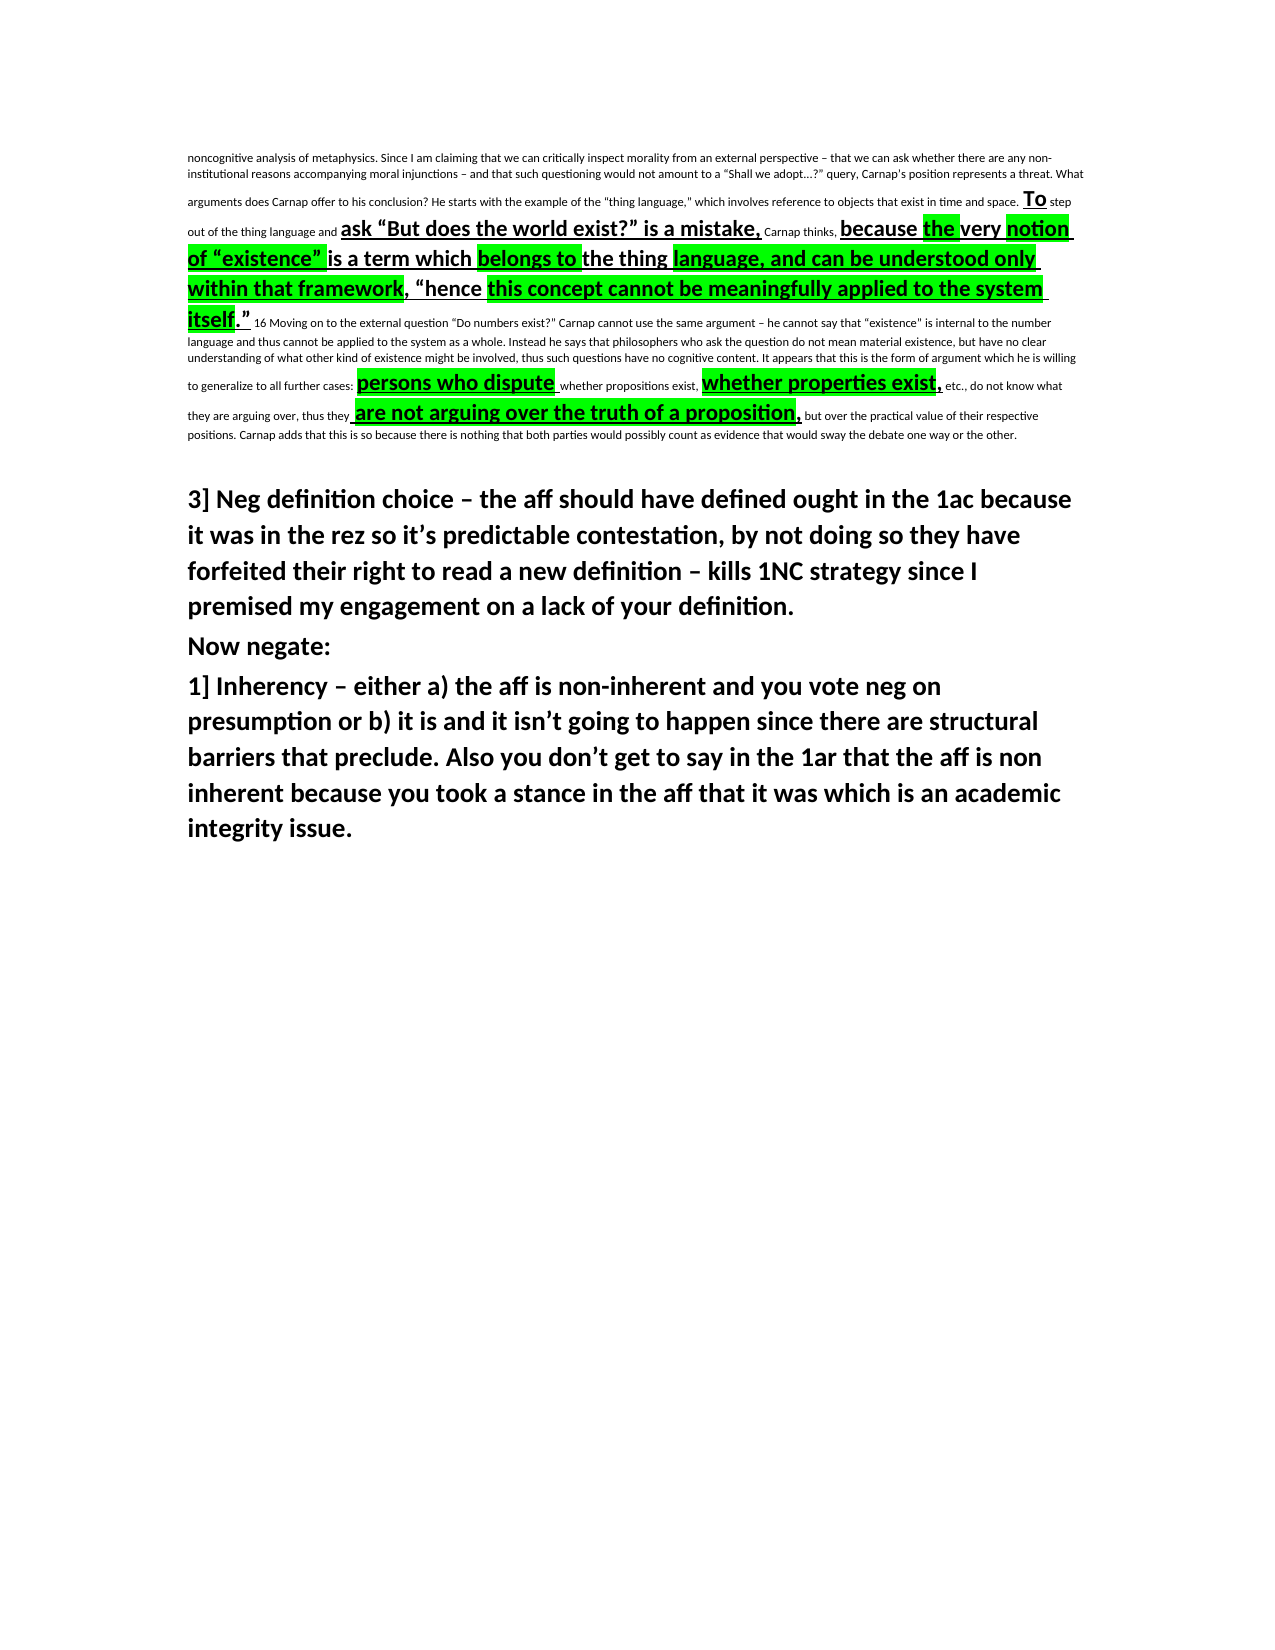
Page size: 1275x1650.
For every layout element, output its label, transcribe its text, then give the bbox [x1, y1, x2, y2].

subtitle 3] Neg definition choice – the aff should have defined ought in the 1ac because it was in the rez so it’s predictable contestation, by not doing so they have forfeited their right to read a new definition – kills 1NC strategy since I premised my engagement on a lack of your definition. [187, 482, 1087, 622]
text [187, 150, 1087, 443]
subtitle 1] Inherency – either a) the aff is non-inherent and you vote neg on presumption or b) it is and it isn’t going to happen since there are structural barriers that preclude. Also you don’t get to say in the 1ar that the aff is non inherent because you took a stance in the aff that it was which is an academic integrity issue. [187, 669, 1087, 844]
subtitle Now negate: [187, 629, 1087, 662]
